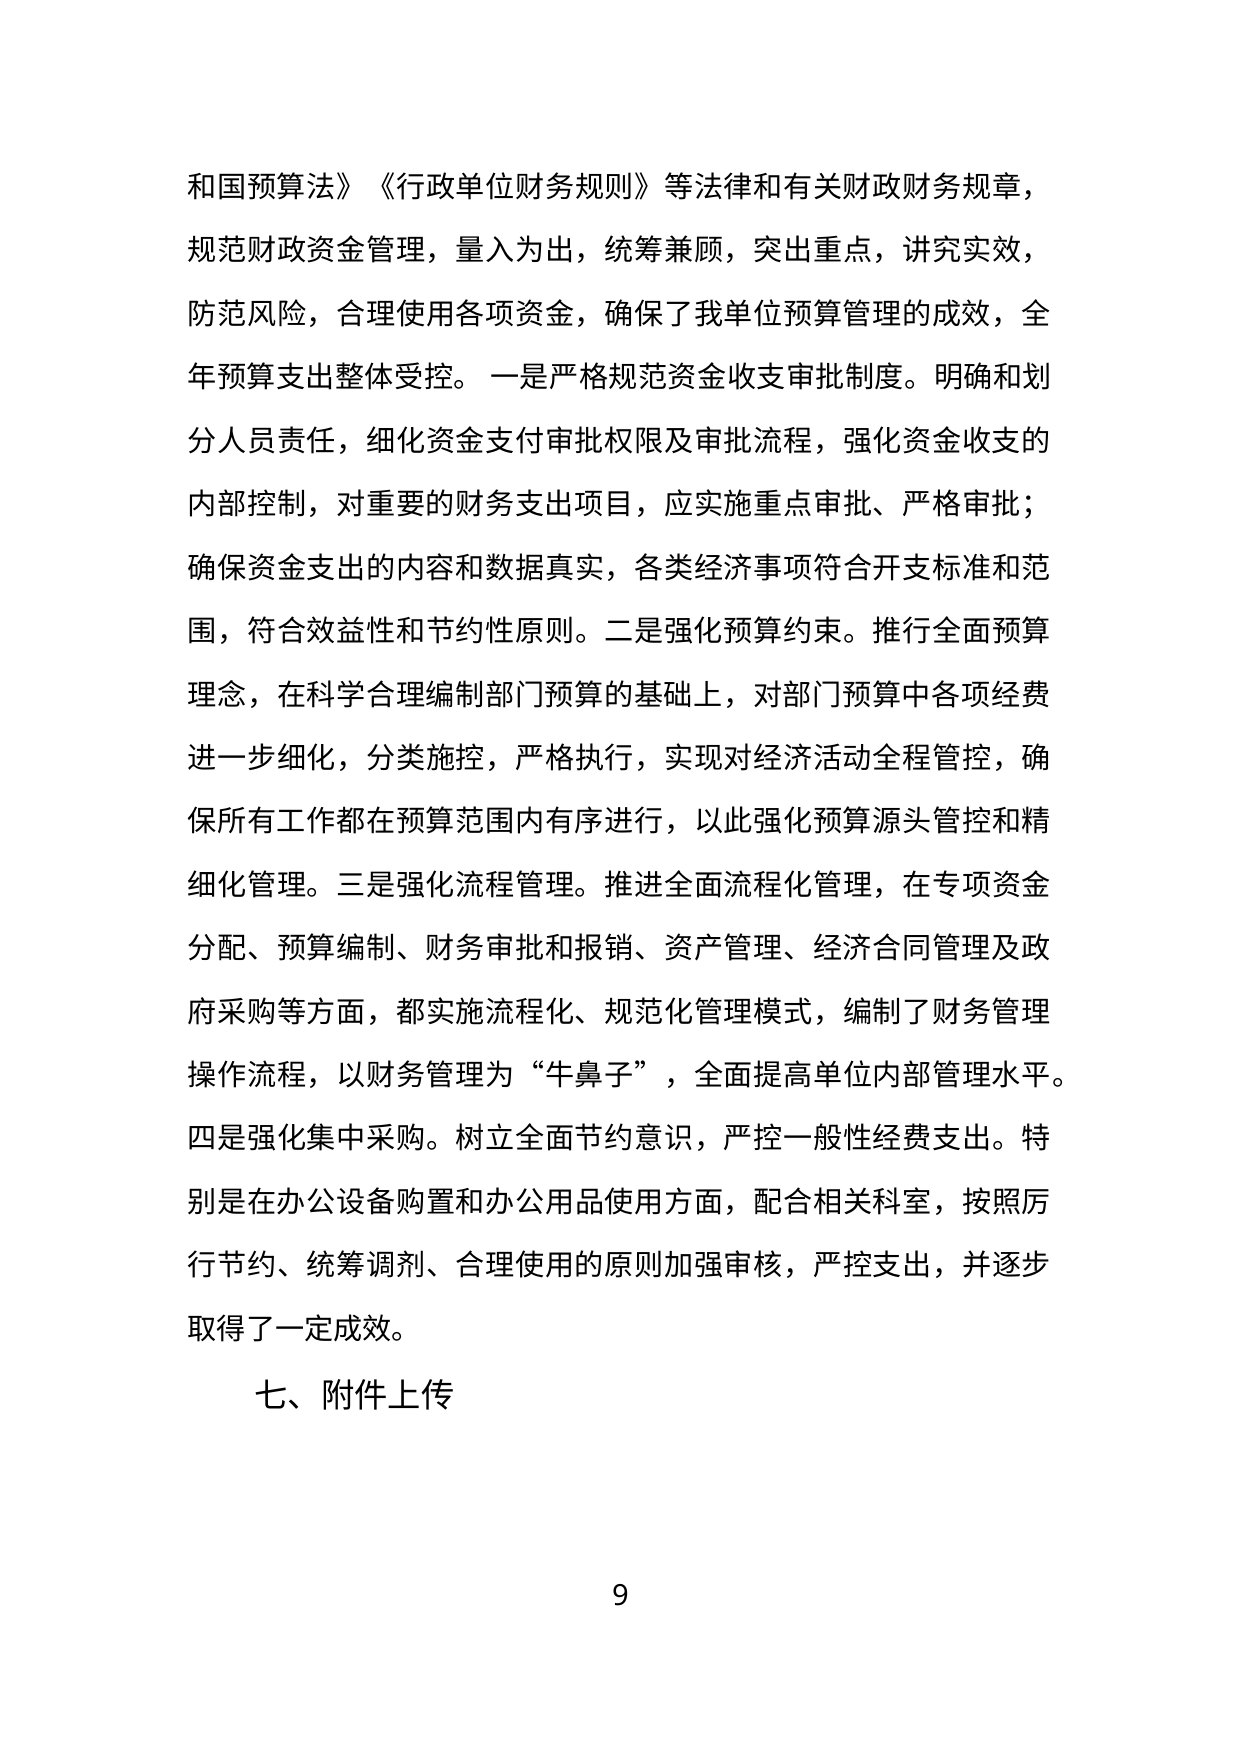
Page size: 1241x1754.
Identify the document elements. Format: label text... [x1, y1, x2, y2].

subtitle 七、附件上传 [187, 1369, 1053, 1417]
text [187, 163, 1053, 1348]
